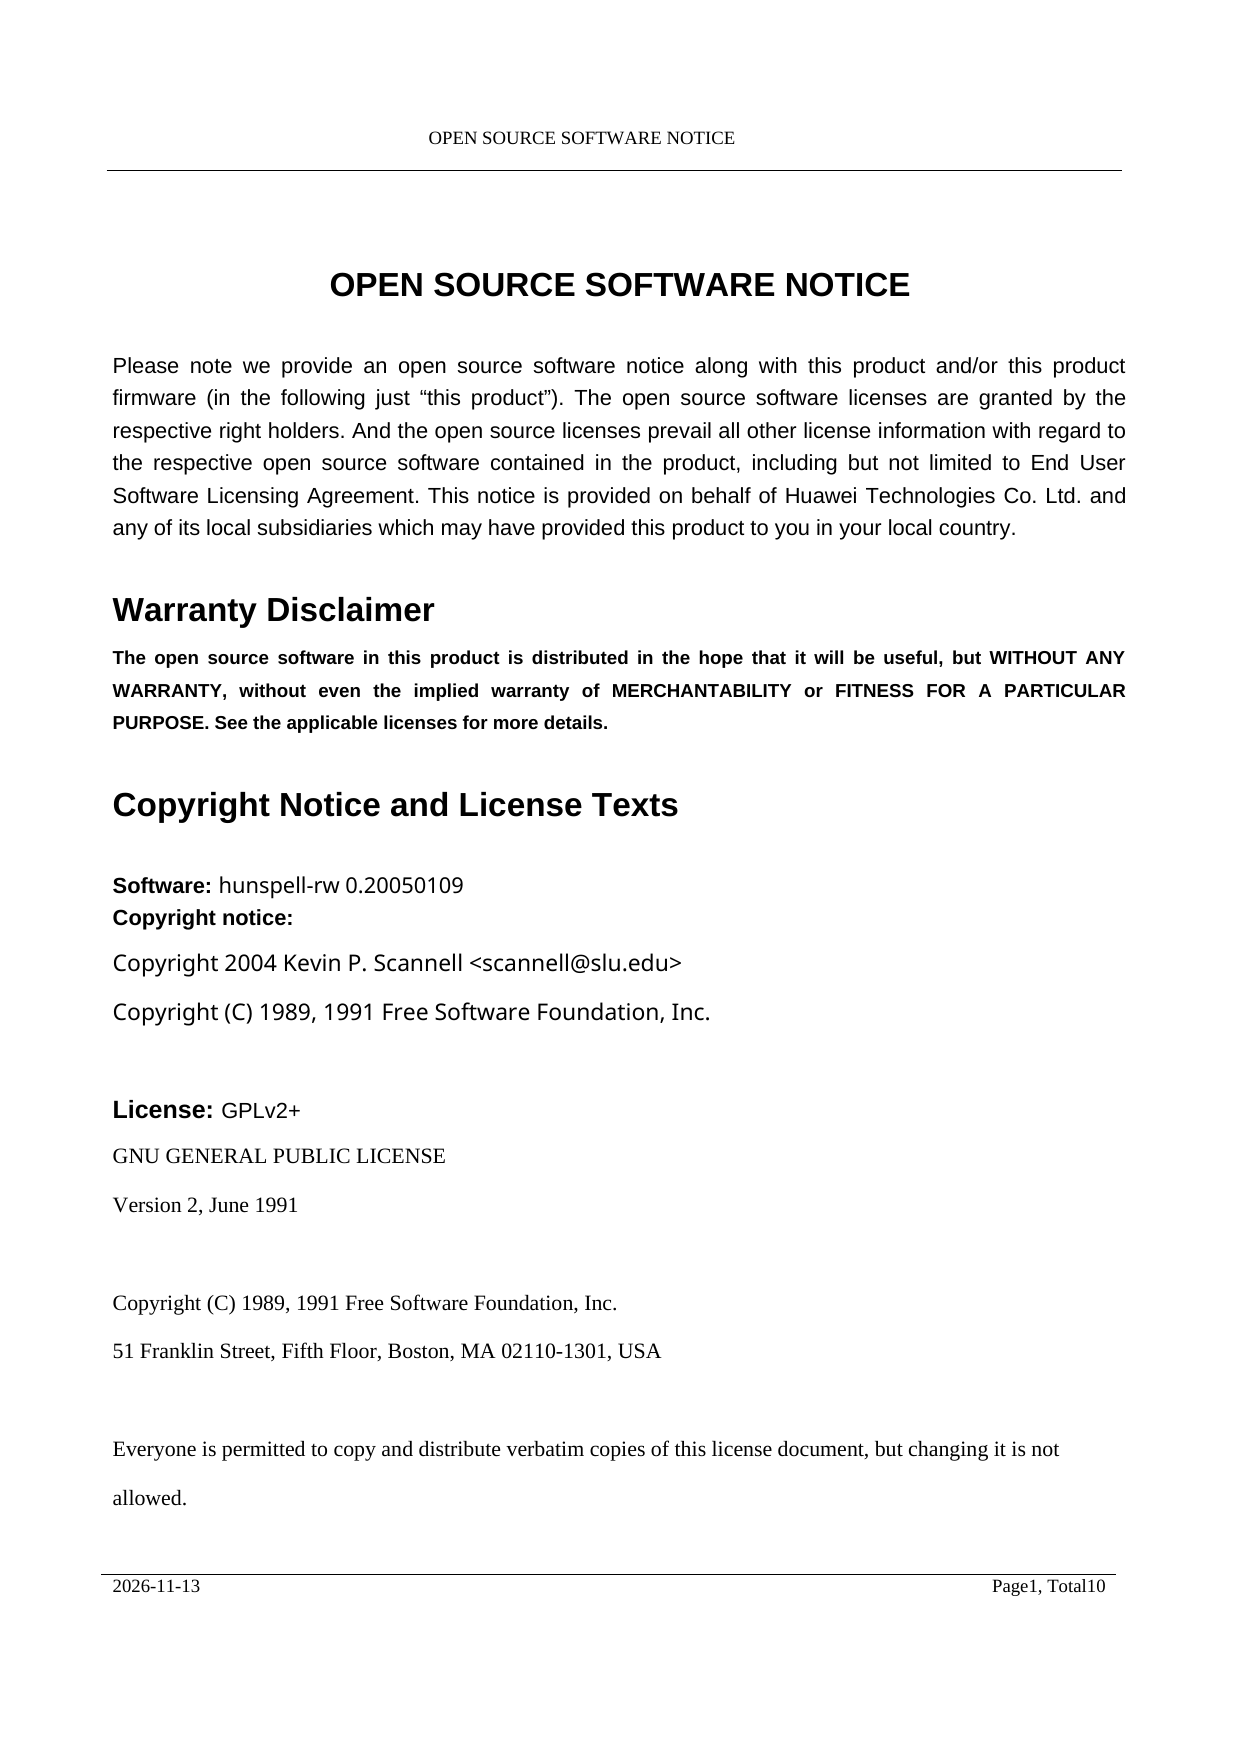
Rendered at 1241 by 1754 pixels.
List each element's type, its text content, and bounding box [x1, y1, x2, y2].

text Software: hunspell-rw 0.20050109 [112, 869, 1128, 901]
text Copyright Notice and License Texts [112, 771, 1128, 836]
text OPEN SOURCE SOFTWARE NOTICE [112, 251, 1128, 316]
text Warranty Disclaimer [112, 576, 1128, 641]
text Please note we provide an open source software notice along with this product and/or this product firmware (in the following just “this product”). The open source software licenses are granted by the respective right holders. And the open source licenses prevail all other license information with regard to the respective open source software contained in the product, including but not limited to End User Software Licensing Agreement. This notice is provided on behalf of Huawei Technologies Co. Ltd. and any of its local subsidiaries which may have provided this product to you in your local country. [112, 349, 1128, 544]
text Copyright notice: [112, 901, 1128, 934]
text The open source software in this product is distributed in the hope that it will be useful, but WITHOUT ANY WARRANTY, without even the implied warranty of MERCHANTABILITY or FITNESS FOR A PARTICULAR PURPOSE. See the applicable licenses for more details. [112, 641, 1128, 739]
text Copyright 2004 Kevin P. Scannell <scannell@slu.edu> Copyright (C) 1989, 1991 Free Software Foundation, Inc. [112, 947, 1128, 1077]
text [112, 1140, 1128, 1513]
text License: GPLv2+ [112, 1093, 1128, 1125]
